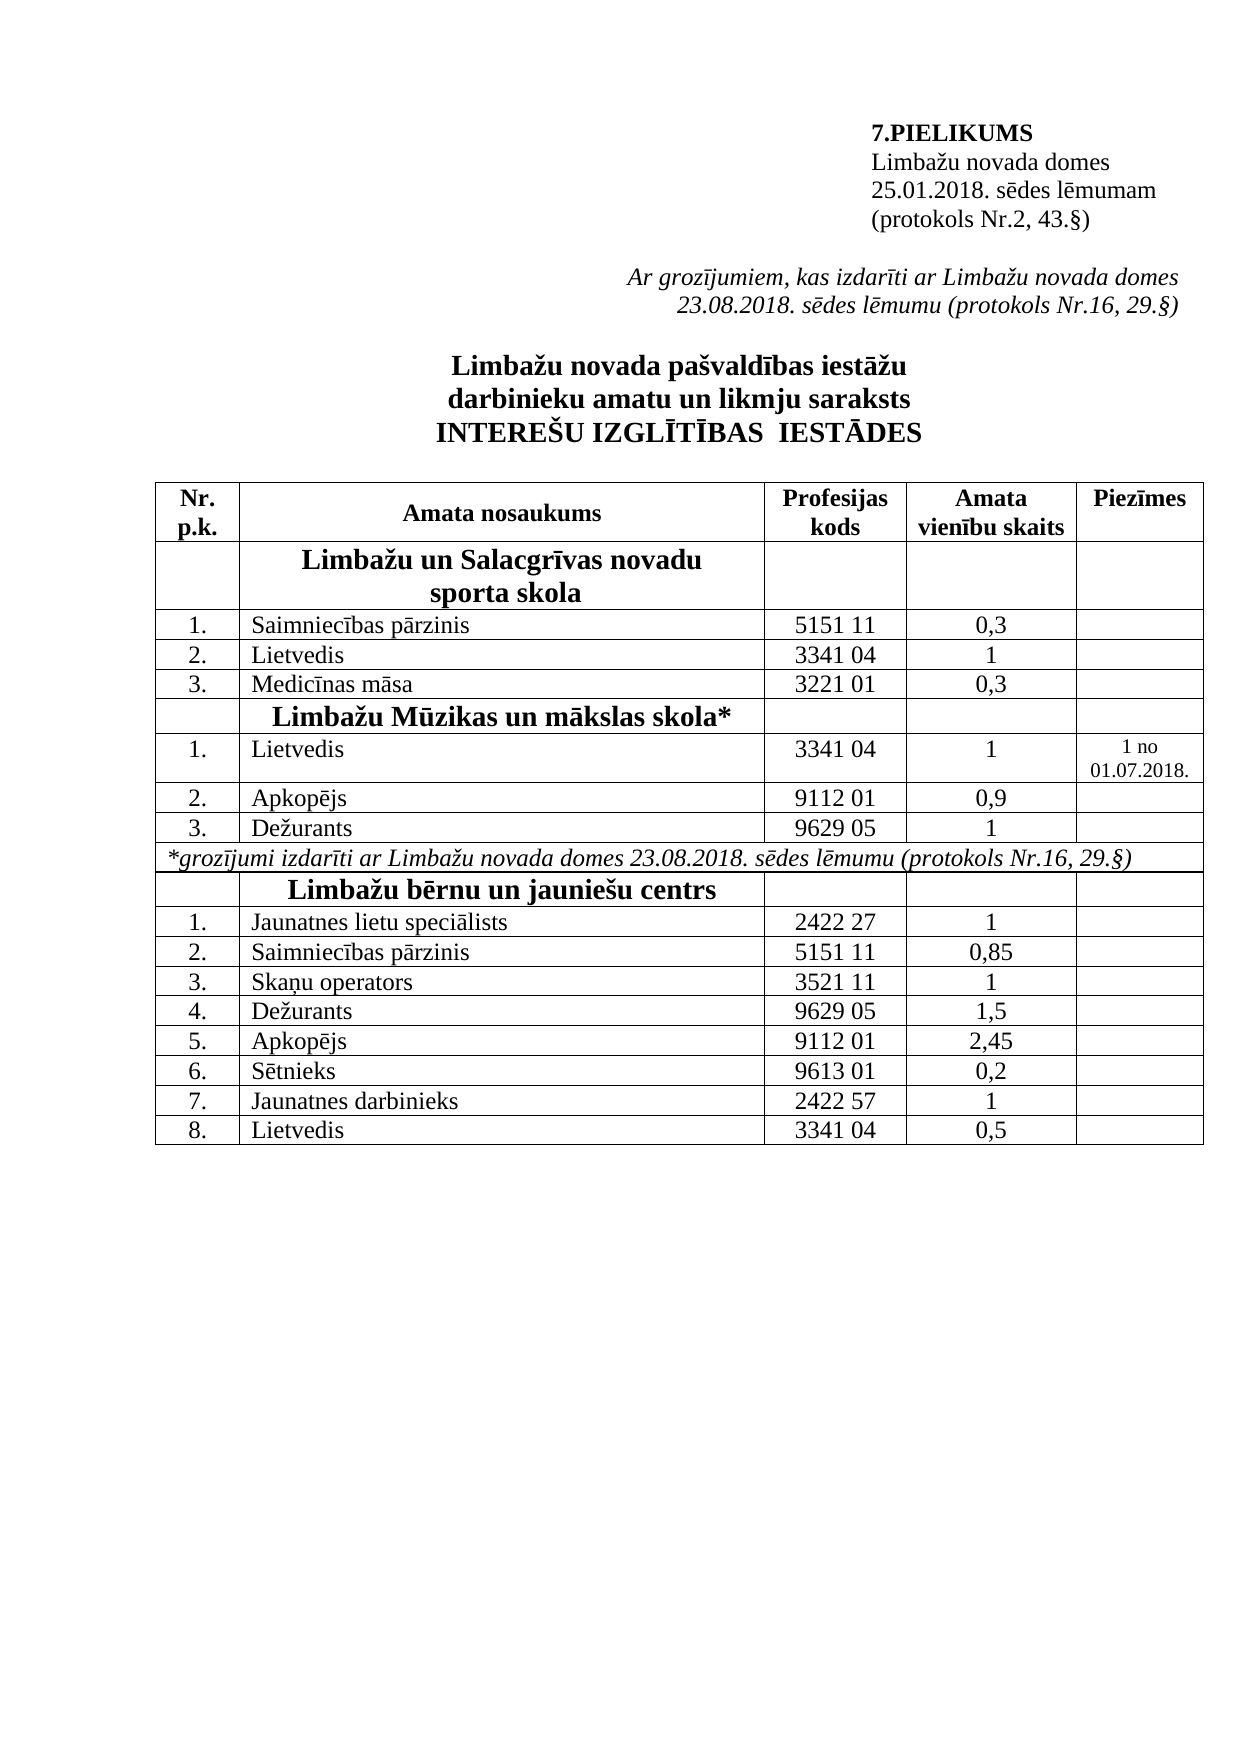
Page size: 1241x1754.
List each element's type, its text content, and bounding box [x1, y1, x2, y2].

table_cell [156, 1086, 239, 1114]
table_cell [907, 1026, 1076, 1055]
text darbinieku amatu un likmju saraksts [177, 382, 1181, 415]
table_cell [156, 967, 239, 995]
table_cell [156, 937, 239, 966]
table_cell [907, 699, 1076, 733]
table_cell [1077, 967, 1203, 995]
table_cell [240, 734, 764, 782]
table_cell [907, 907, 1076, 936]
text Limbažu novada pašvaldības iestāžu [177, 348, 1181, 382]
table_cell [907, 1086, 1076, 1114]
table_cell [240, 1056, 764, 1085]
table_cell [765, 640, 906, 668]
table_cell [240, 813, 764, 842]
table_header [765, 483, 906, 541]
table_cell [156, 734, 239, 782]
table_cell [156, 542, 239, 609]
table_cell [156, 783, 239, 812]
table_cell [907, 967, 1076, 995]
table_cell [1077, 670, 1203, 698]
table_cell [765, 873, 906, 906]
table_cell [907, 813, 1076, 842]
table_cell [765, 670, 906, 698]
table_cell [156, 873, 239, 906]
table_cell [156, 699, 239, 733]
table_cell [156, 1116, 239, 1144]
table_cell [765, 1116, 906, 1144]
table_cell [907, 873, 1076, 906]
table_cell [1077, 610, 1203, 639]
text 23.08.2018. sēdes lēmumu (protokols Nr.16, 29.§) [177, 291, 1181, 319]
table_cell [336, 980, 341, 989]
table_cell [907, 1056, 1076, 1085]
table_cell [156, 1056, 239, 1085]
text 7.Pielikums [871, 118, 1181, 147]
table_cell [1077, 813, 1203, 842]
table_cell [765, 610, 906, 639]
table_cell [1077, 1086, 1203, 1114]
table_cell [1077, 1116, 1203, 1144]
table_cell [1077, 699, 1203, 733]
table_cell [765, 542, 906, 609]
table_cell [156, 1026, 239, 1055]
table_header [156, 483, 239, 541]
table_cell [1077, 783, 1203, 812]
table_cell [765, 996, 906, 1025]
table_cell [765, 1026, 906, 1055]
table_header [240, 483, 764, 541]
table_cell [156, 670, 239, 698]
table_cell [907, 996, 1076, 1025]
text INTEREŠU IZGLĪTĪBAS IESTĀDES [177, 415, 1181, 449]
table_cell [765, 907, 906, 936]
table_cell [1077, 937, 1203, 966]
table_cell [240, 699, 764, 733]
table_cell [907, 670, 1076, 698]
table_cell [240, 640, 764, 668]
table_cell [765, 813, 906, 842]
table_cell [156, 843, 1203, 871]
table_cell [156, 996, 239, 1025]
text 25.01.2018. sēdes lēmumam [871, 176, 1181, 204]
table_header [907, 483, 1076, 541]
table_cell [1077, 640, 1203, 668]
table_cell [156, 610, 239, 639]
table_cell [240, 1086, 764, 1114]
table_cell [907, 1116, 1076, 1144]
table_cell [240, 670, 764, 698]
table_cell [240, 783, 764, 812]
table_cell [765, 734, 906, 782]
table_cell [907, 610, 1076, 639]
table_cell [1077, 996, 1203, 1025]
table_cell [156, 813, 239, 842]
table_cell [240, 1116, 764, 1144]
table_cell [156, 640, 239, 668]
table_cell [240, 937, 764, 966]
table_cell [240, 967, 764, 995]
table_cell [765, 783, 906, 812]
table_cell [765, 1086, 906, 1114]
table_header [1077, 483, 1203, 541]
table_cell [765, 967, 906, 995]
text (protokols Nr.2, 43.§) [871, 204, 1181, 233]
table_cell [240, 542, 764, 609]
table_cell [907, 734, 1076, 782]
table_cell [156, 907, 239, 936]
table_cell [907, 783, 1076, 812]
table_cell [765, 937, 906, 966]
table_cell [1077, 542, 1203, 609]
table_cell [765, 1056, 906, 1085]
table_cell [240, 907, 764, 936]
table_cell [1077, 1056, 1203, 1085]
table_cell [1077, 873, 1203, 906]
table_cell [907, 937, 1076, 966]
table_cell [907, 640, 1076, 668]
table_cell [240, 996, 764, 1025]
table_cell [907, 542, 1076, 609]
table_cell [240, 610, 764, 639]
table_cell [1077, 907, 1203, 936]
text Limbažu novada domes [871, 147, 1181, 176]
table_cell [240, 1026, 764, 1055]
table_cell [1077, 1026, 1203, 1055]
text Ar grozījumiem, kas izdarīti ar Limbažu novada domes [177, 262, 1181, 291]
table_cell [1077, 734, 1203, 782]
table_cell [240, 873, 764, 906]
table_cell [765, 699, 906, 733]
